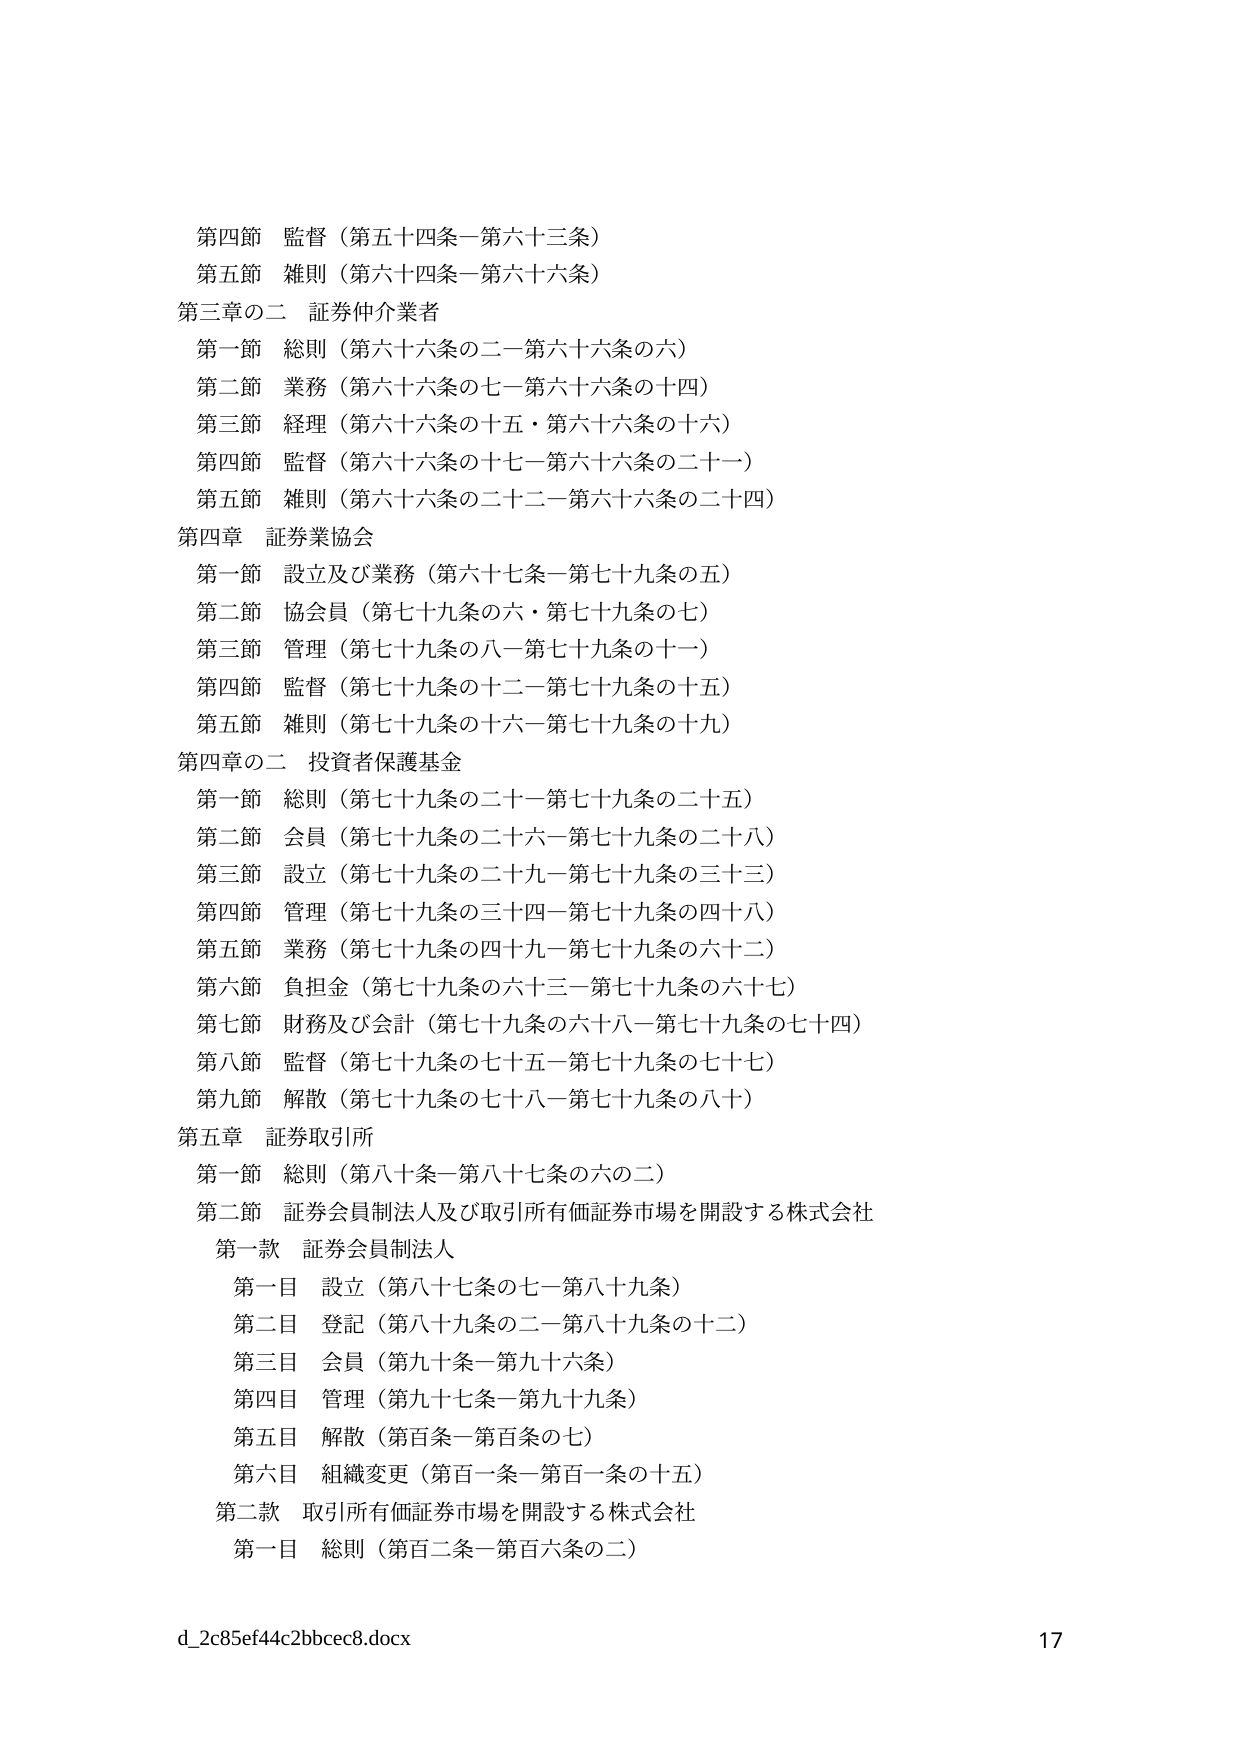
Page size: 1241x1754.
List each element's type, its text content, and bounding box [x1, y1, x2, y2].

text 第二節 会員（第七十九条の二十六―第七十九条の二十八） [196, 817, 1063, 854]
text 第四節 監督（第七十九条の十二―第七十九条の十五） [196, 667, 1063, 704]
text 第四節 監督（第六十六条の十七―第六十六条の二十一） [196, 442, 1063, 479]
text 第一節 総則（第六十六条の二―第六十六条の六） [196, 329, 1063, 367]
text 第二節 協会員（第七十九条の六・第七十九条の七） [196, 592, 1063, 629]
text 第三目 会員（第九十条―第九十六条） [234, 1342, 1063, 1379]
text 第一目 総則（第百二条―第百六条の二） [234, 1529, 1063, 1567]
text 第五章 証券取引所 [177, 1117, 1063, 1154]
text 第一款 証券会員制法人 [215, 1229, 1063, 1267]
text 第六目 組織変更（第百一条―第百一条の十五） [234, 1454, 1063, 1492]
text 第二節 業務（第六十六条の七―第六十六条の十四） [196, 367, 1063, 404]
text 第七節 財務及び会計（第七十九条の六十八―第七十九条の七十四） [196, 1004, 1063, 1042]
text 第六節 負担金（第七十九条の六十三―第七十九条の六十七） [196, 967, 1063, 1004]
text 第五目 解散（第百条―第百条の七） [234, 1417, 1063, 1454]
text 第二節 証券会員制法人及び取引所有価証券市場を開設する株式会社 [196, 1192, 1063, 1229]
text 第四節 監督（第五十四条―第六十三条） [196, 217, 1063, 254]
text 第一節 総則（第八十条―第八十七条の六の二） [196, 1154, 1063, 1192]
text 第五節 雑則（第六十四条―第六十六条） [196, 254, 1063, 292]
text 第五節 雑則（第六十六条の二十二―第六十六条の二十四） [196, 479, 1063, 517]
text 第四節 管理（第七十九条の三十四―第七十九条の四十八） [196, 892, 1063, 929]
text 第二款 取引所有価証券市場を開設する株式会社 [215, 1492, 1063, 1529]
text 第三章の二 証券仲介業者 [177, 292, 1063, 329]
text 第四章の二 投資者保護基金 [177, 742, 1063, 779]
text 第一節 総則（第七十九条の二十―第七十九条の二十五） [196, 779, 1063, 817]
text 第九節 解散（第七十九条の七十八―第七十九条の八十） [196, 1079, 1063, 1117]
text 第三節 管理（第七十九条の八―第七十九条の十一） [196, 629, 1063, 667]
text 第一節 設立及び業務（第六十七条―第七十九条の五） [196, 554, 1063, 592]
text 第八節 監督（第七十九条の七十五―第七十九条の七十七） [196, 1042, 1063, 1079]
text 第三節 経理（第六十六条の十五・第六十六条の十六） [196, 404, 1063, 442]
text 第四目 管理（第九十七条―第九十九条） [234, 1379, 1063, 1417]
text 第五節 雑則（第七十九条の十六―第七十九条の十九） [196, 704, 1063, 742]
text 第三節 設立（第七十九条の二十九―第七十九条の三十三） [196, 854, 1063, 892]
text 第四章 証券業協会 [177, 517, 1063, 554]
text 第五節 業務（第七十九条の四十九―第七十九条の六十二） [196, 929, 1063, 967]
text 第一目 設立（第八十七条の七―第八十九条） [234, 1267, 1063, 1304]
text 第二目 登記（第八十九条の二―第八十九条の十二） [234, 1304, 1063, 1342]
